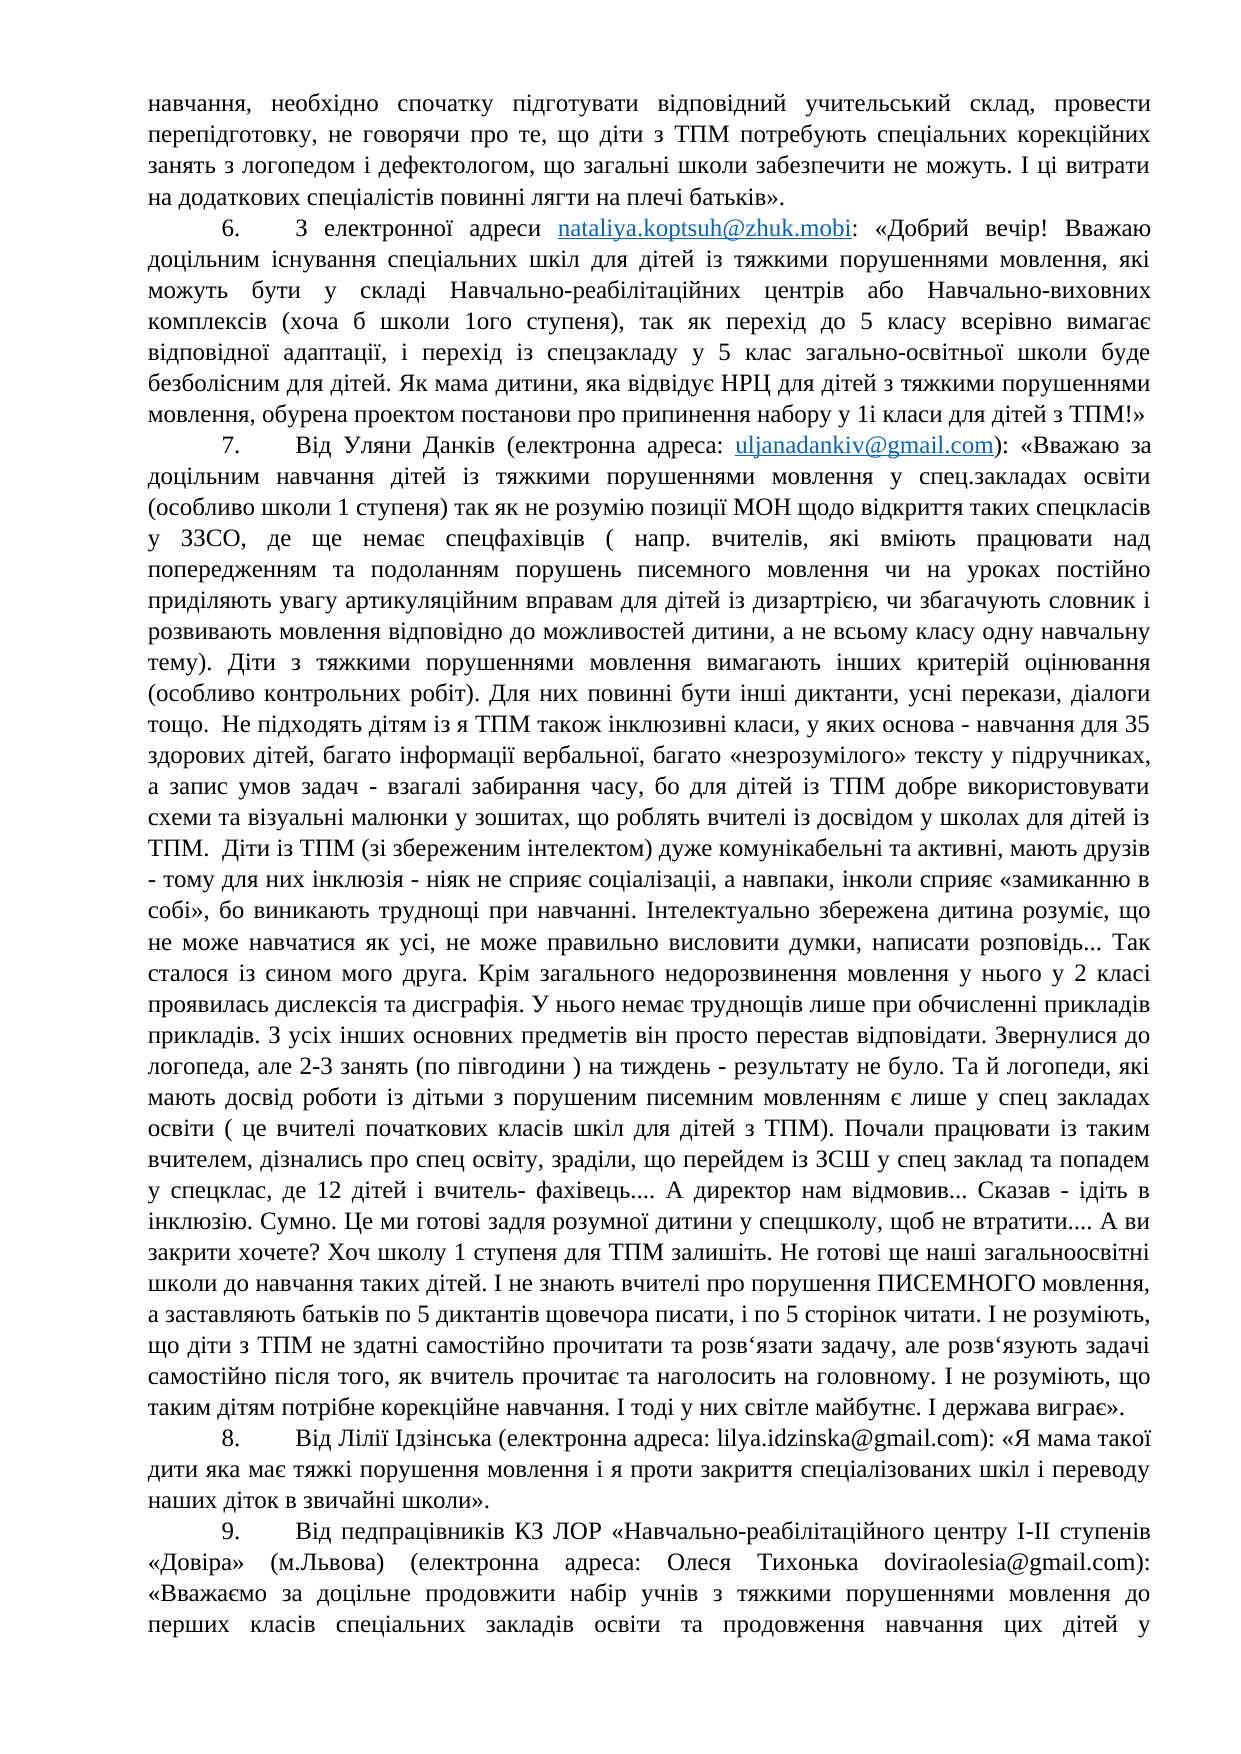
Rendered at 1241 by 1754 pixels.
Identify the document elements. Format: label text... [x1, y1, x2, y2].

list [148, 1516, 1152, 1638]
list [148, 88, 1152, 210]
list Від Уляни Данків (електронна адреса: uljanadankiv@gmail.com): «Вважаю за доцільним навчання дітей із тяжкими порушеннями мовлення у спец.закладах освіти (особливо школи 1 ступеня) так як не розумію позиції МОН щодо відкриття таких спецкласів у ЗЗСО, де ще немає спецфахівців ( напр. вчителів, які вміють працювати над попередженням та подоланням порушень писемного мовлення чи на уроках постійно приділяють увагу артикуляційним вправам для дітей із дизартрією, чи збагачують словник і розвивають мовлення відповідно до можливостей дитини, а не всьому класу одну навчальну тему). Діти з тяжкими порушеннями мовлення вимагають інших критерій оцінювання (особливо контрольних робіт). Для них повинні бути інші диктанти, усні перекази, діалоги тощо. Не підходять дітям із я ТПМ також інклюзивні класи, у яких основа - навчання для 35 здорових дітей, багато інформації вербальної, багато «незрозумілого» тексту у підручниках, а запис умов задач - взагалі забирання часу, бо для дітей із ТПМ добре використовувати схеми та візуальні малюнки у зошитах, що роблять вчителі із досвідом у школах для дітей із ТПМ. Діти із ТПМ (зі збереженим інтелектом) дуже комунікабельні та активні, мають друзів - тому для них інклюзія - ніяк не сприяє соціалізаціі, а навпаки, інколи сприяє «замиканню в собі», бо виникають труднощі при навчанні. Інтелектуально збережена дитина розуміє, що не може навчатися як усі, не може правильно висловити думки, написати розповідь... Так сталося із сином мого друга. Крім загального недорозвинення мовлення у нього у 2 класі проявилась дислексія та дисграфія. У нього немає труднощів лише при обчисленні прикладів прикладів. З усіх інших основних предметів він просто перестав відповідати. Звернулися до логопеда, але 2-3 занять (по півгодини ) на тиждень - результату не було. Та й логопеди, які мають досвід роботи із дітьми з порушеним писемним мовленням є лише у спец закладах освіти ( це вчителі початкових класів шкіл для дітей з ТПМ). Почали працювати із таким вчителем, дізнались про спец освіту, зраділи, що перейдем із ЗСШ у спец заклад та попадем у спецклас, де 12 дітей і вчитель- фахівець.... А директор нам відмовив... Сказав - ідіть в інклюзію. Сумно. Це ми готові задля розумної дитини у спецшколу, щоб не втратити.... А ви закрити хочете? Хоч школу 1 ступеня для ТПМ залишіть. Не готові ще наші загальноосвітні школи до навчання таких дітей. І не знають вчителі про порушення ПИСЕМНОГО мовлення, а заставляють батьків по 5 диктантів щовечора писати, і по 5 сторінок читати. І не розуміють, що діти з ТПМ не здатні самостійно прочитати та розв‘язати задачу, але розв‘язують задачі самостійно після того, як вчитель прочитає та наголосить на головному. І не розуміють, що таким дітям потрібне корекційне навчання. І тоді у них світле майбутнє. І держава виграє». [148, 430, 1152, 1421]
list З електронної адреси nataliya.koptsuh@zhuk.mobi: «Добрий вечір! Вважаю доцільним існування спеціальних шкіл для дітей із тяжкими порушеннями мовлення, які можуть бути у складі Навчально-реабілітаційних центрів або Навчально-виховних комплексів (хоча б школи 1ого ступеня), так як перехід до 5 класу всерівно вимагає відповідної адаптації, і перехід із спецзакладу у 5 клас загально-освітньої школи буде безболісним для дітей. Як мама дитини, яка відвідує НРЦ для дітей з тяжкими порушеннями мовлення, обурена проектом постанови про припинення набору у 1і класи для дітей з ТПМ!» [148, 213, 1152, 428]
list Від Лілії Ідзінська (електронна адреса: lilya.idzinska@gmail.com): «Я мама такої дити яка має тяжкі порушення мовлення і я проти закриття спеціалізованих шкіл і переводу наших діток в звичайні школи». [148, 1423, 1152, 1514]
